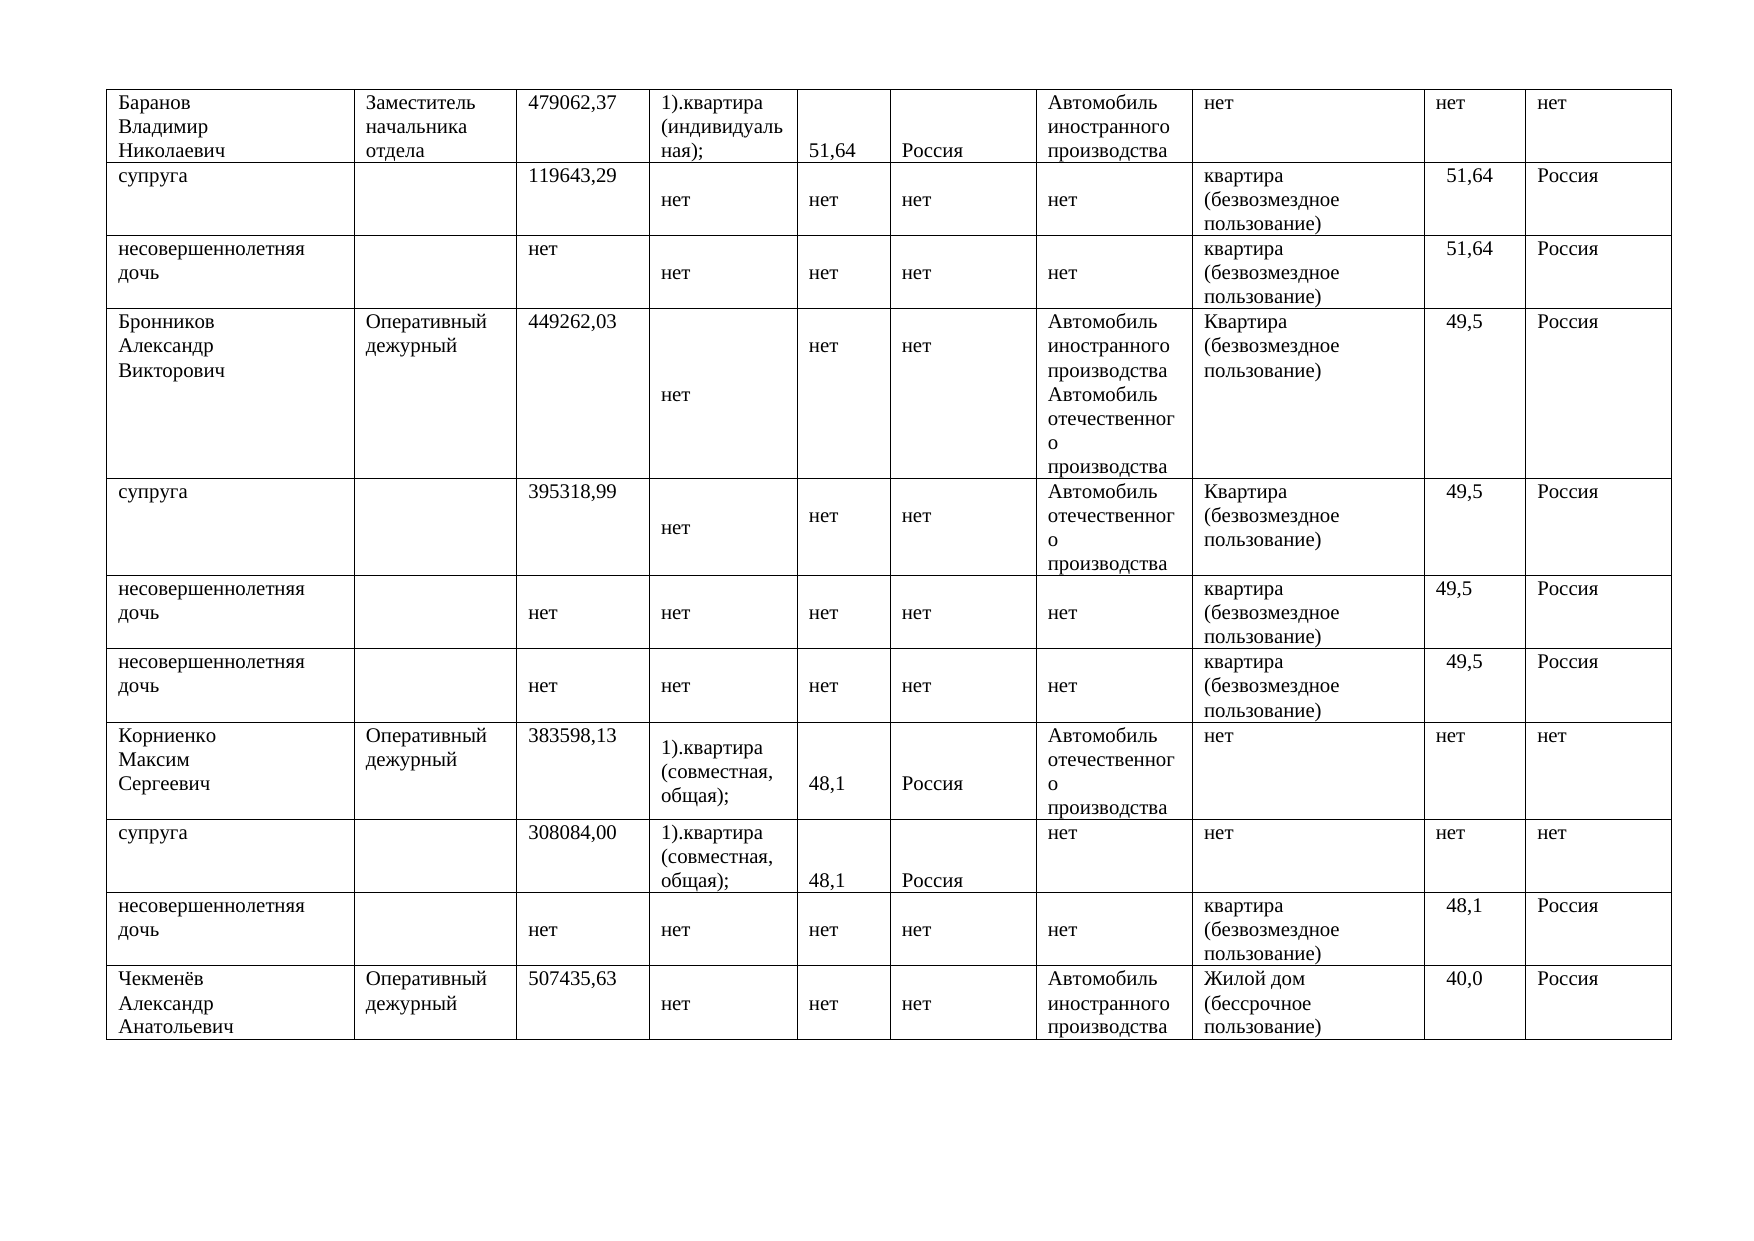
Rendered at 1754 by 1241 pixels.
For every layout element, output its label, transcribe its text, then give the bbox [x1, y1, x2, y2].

table_cell Россия [1526, 236, 1671, 308]
table_cell нет [891, 309, 1036, 478]
table_cell нет [1526, 723, 1671, 819]
table_cell 49,5 [1425, 649, 1525, 722]
table_cell нет [798, 576, 890, 648]
table_cell нет [891, 966, 1036, 1038]
table_cell 49,5 [1425, 479, 1525, 575]
table_cell нет [1193, 723, 1424, 819]
table_cell 51,64 [1425, 163, 1525, 235]
table_cell 507435,63 [517, 966, 649, 1038]
table_cell квартира (безвозмездное пользование) [1193, 576, 1424, 648]
table_cell нет [891, 479, 1036, 575]
table_cell квартира (безвозмездное пользование) [1193, 893, 1424, 965]
table_cell нет [1037, 820, 1192, 892]
table_cell нет [1425, 723, 1525, 819]
table_cell Россия [1526, 163, 1671, 235]
table_cell нет [891, 576, 1036, 648]
table_cell [355, 820, 516, 892]
table_cell нет [1037, 236, 1192, 308]
table_cell нет [1037, 163, 1192, 235]
table_cell Россия [1526, 649, 1671, 722]
table_cell нет [1526, 820, 1671, 892]
table_cell Автомобиль отечественного производства [1037, 723, 1192, 819]
table_cell нет [798, 236, 890, 308]
table_cell 49,5 [1425, 576, 1525, 648]
table_cell Автомобиль иностранного производства [1037, 966, 1192, 1038]
table_cell 449262,03 [517, 309, 649, 478]
table_cell Заместитель начальника отдела [355, 90, 516, 162]
table_cell нет [1425, 820, 1525, 892]
table_cell нет [517, 649, 649, 722]
table_cell нет [650, 163, 797, 235]
table_cell 395318,99 [517, 479, 649, 575]
table_cell [355, 893, 516, 965]
table_cell Россия [891, 723, 1036, 819]
table_cell 48,1 [798, 820, 890, 892]
table_cell Корниенко Максим Сергеевич [107, 723, 354, 819]
table_cell нет [650, 893, 797, 965]
table_cell нет [1425, 90, 1525, 162]
table_cell 51,64 [798, 90, 890, 162]
table_cell 51,64 [1425, 236, 1525, 308]
table_cell нет [517, 893, 649, 965]
table_cell несовершеннолетняя дочь [107, 576, 354, 648]
table_cell нет [1037, 893, 1192, 965]
table_cell нет [650, 236, 797, 308]
table_cell супруга [107, 820, 354, 892]
table_cell нет [798, 479, 890, 575]
table_cell 1).квартира (индивидуальная); [650, 90, 797, 162]
table_cell нет [517, 236, 649, 308]
table_cell нет [650, 576, 797, 648]
table_cell нет [650, 966, 797, 1038]
table_cell квартира (безвозмездное пользование) [1193, 163, 1424, 235]
table_cell нет [798, 893, 890, 965]
table_cell нет [891, 236, 1036, 308]
table_cell Бронников Александр Викторович [107, 309, 354, 478]
table_cell Россия [1526, 576, 1671, 648]
table_cell 308084,00 [517, 820, 649, 892]
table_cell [1193, 966, 1424, 1038]
table_cell Автомобиль отечественного производства [1037, 479, 1192, 575]
table_cell нет [650, 309, 797, 478]
table_cell нет [650, 649, 797, 722]
table_cell супруга [107, 163, 354, 235]
table_cell квартира (безвозмездное пользование) [1193, 649, 1424, 722]
table_cell нет [891, 163, 1036, 235]
table_cell 40,0 [1425, 966, 1525, 1038]
table_cell Россия [891, 820, 1036, 892]
table_cell [355, 163, 516, 235]
table_cell нет [1193, 90, 1424, 162]
table_cell нет [1526, 90, 1671, 162]
table_cell несовершеннолетняя дочь [107, 236, 354, 308]
table_cell нет [798, 966, 890, 1038]
table_cell несовершеннолетняя дочь [107, 893, 354, 965]
table_cell 383598,13 [517, 723, 649, 819]
table_cell [355, 576, 516, 648]
table_cell Квартира (безвозмездное пользование) [1193, 309, 1424, 478]
table_cell Чекменёв Александр Анатольевич [107, 966, 354, 1038]
table_cell Баранов Владимир Николаевич [107, 90, 354, 162]
table_cell 479062,37 [517, 90, 649, 162]
table_cell 48,1 [798, 723, 890, 819]
table_cell [355, 649, 516, 722]
table_cell Россия [891, 90, 1036, 162]
table_cell Оперативный дежурный [355, 309, 516, 478]
table_cell нет [798, 309, 890, 478]
table_cell супруга [107, 479, 354, 575]
table_cell несовершеннолетняя дочь [107, 649, 354, 722]
table_cell нет [1193, 820, 1424, 892]
table_cell 48,1 [1425, 893, 1525, 965]
table_cell 1).квартира (совместная, общая); [650, 820, 797, 892]
table_cell Оперативный дежурный [355, 723, 516, 819]
table_cell Автомобиль иностранного производства [1037, 90, 1192, 162]
table_cell нет [798, 163, 890, 235]
table_cell Россия [1526, 893, 1671, 965]
table_cell [355, 236, 516, 308]
table_cell Россия [1526, 966, 1671, 1038]
table_cell Оперативный дежурный [355, 966, 516, 1038]
table_cell нет [650, 479, 797, 575]
table_cell 119643,29 [517, 163, 649, 235]
table_cell Россия [1526, 479, 1671, 575]
table_cell [355, 479, 516, 575]
table_cell Квартира (безвозмездное пользование) [1193, 479, 1424, 575]
table_cell нет [1037, 649, 1192, 722]
table_cell нет [891, 893, 1036, 965]
table_cell нет [517, 576, 649, 648]
table_cell 1).квартира (совместная, общая); [650, 723, 797, 819]
table_cell нет [891, 649, 1036, 722]
table_cell 49,5 [1425, 309, 1525, 478]
table_cell квартира (безвозмездное пользование) [1193, 236, 1424, 308]
table_cell нет [798, 649, 890, 722]
table_cell Автомобиль иностранного производства Автомобиль отечественного производства [1037, 309, 1192, 478]
table_cell Россия [1526, 309, 1671, 478]
table_cell нет [1037, 576, 1192, 648]
